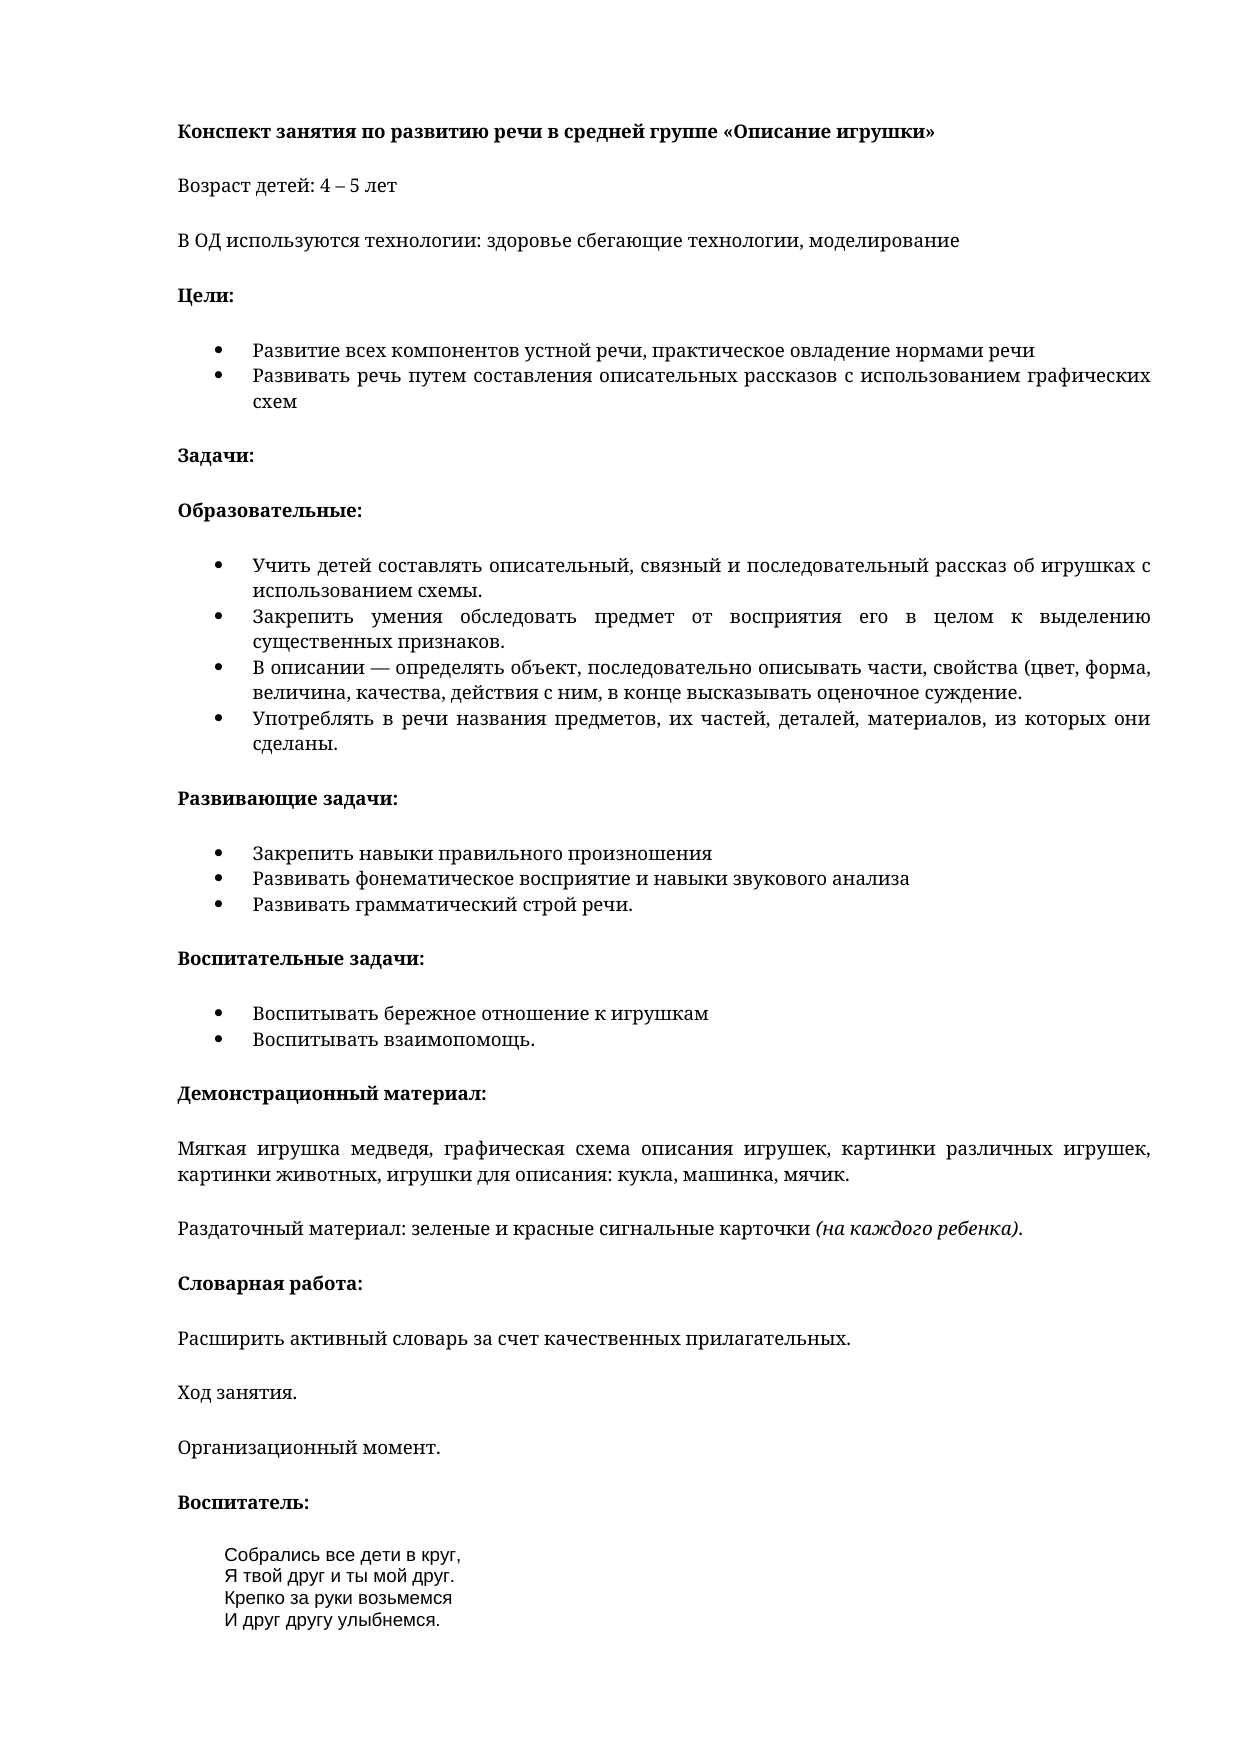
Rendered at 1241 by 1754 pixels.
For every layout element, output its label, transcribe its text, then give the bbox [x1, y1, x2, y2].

text В ОД используются технологии: здоровье сбегающие технологии, моделирование [177, 227, 1152, 253]
list Употреблять в речи названия предметов, их частей, деталей, материалов, из которых они сделаны. [215, 705, 1152, 756]
list Воспитывать бережное отношение к игрушкам [215, 1000, 1152, 1026]
list Закрепить навыки правильного произношения [215, 840, 1152, 866]
text Образовательные: [177, 497, 1152, 523]
text Собрались все дети в круг, Я твой друг и ты мой друг. Крепко за руки возьмемся И друг другу улыбнемся. [224, 1544, 1152, 1630]
text Воспитательные задачи: [177, 946, 1152, 971]
list Развивать речь путем составления описательных рассказов с использованием графических схем [215, 362, 1152, 413]
text Цели: [177, 282, 1152, 308]
text Конспект занятия по развитию речи в средней группе «Описание игрушки» [177, 118, 1152, 144]
text Словарная работа: [177, 1270, 1152, 1296]
text Раздаточный материал: зеленые и красные сигнальные карточки (на каждого ребенка). [177, 1216, 1152, 1241]
list Развивать грамматический строй речи. [215, 891, 1152, 917]
text Развивающие задачи: [177, 785, 1152, 811]
text Воспитатель: [177, 1489, 1152, 1514]
text Возраст детей: 4 – 5 лет [177, 173, 1152, 198]
text Мягкая игрушка медведя, графическая схема описания игрушек, картинки различных игрушек, картинки животных, игрушки для описания: кукла, машинка, мячик. [177, 1135, 1152, 1186]
list Закрепить умения обследовать предмет от восприятия его в целом к выделению существенных признаков. [215, 603, 1152, 654]
list В описании — определять объект, последовательно описывать части, свойства (цвет, форма, величина, качества, действия с ним, в конце высказывать оценочное суждение. [215, 654, 1152, 705]
list Развитие всех компонентов устной речи, практическое овладение нормами речи [215, 337, 1152, 362]
list Учить детей составлять описательный, связный и последовательный рассказ об игрушках с использованием схемы. [215, 552, 1152, 603]
text Демонстрационный материал: [177, 1081, 1152, 1106]
text Задачи: [177, 443, 1152, 468]
text Ход занятия. [177, 1379, 1152, 1405]
list Воспитывать взаимопомощь. [215, 1026, 1152, 1051]
text Организационный момент. [177, 1434, 1152, 1460]
list Развивать фонематическое восприятие и навыки звукового анализа [215, 866, 1152, 891]
text Расширить активный словарь за счет качественных прилагательных. [177, 1325, 1152, 1350]
